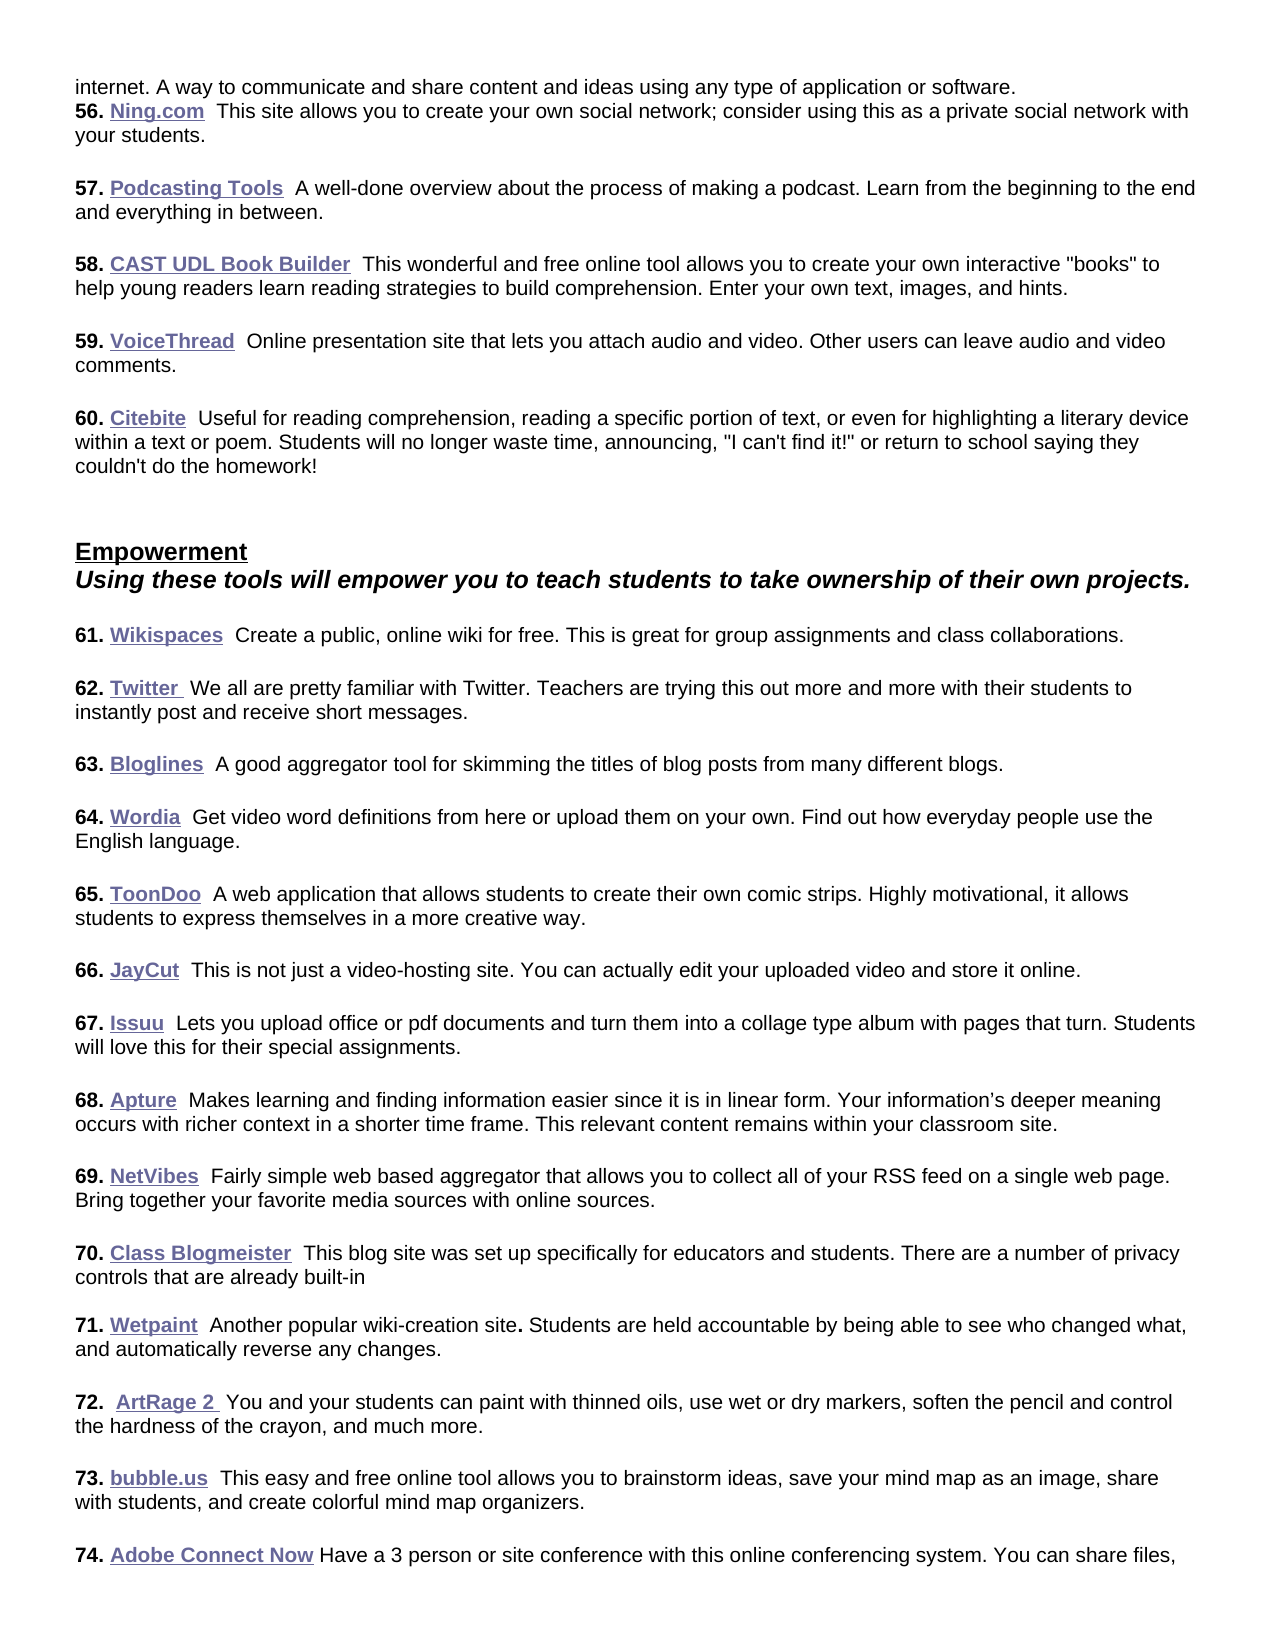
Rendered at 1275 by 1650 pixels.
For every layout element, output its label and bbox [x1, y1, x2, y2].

text [75, 537, 1200, 1567]
text [75, 75, 1200, 477]
